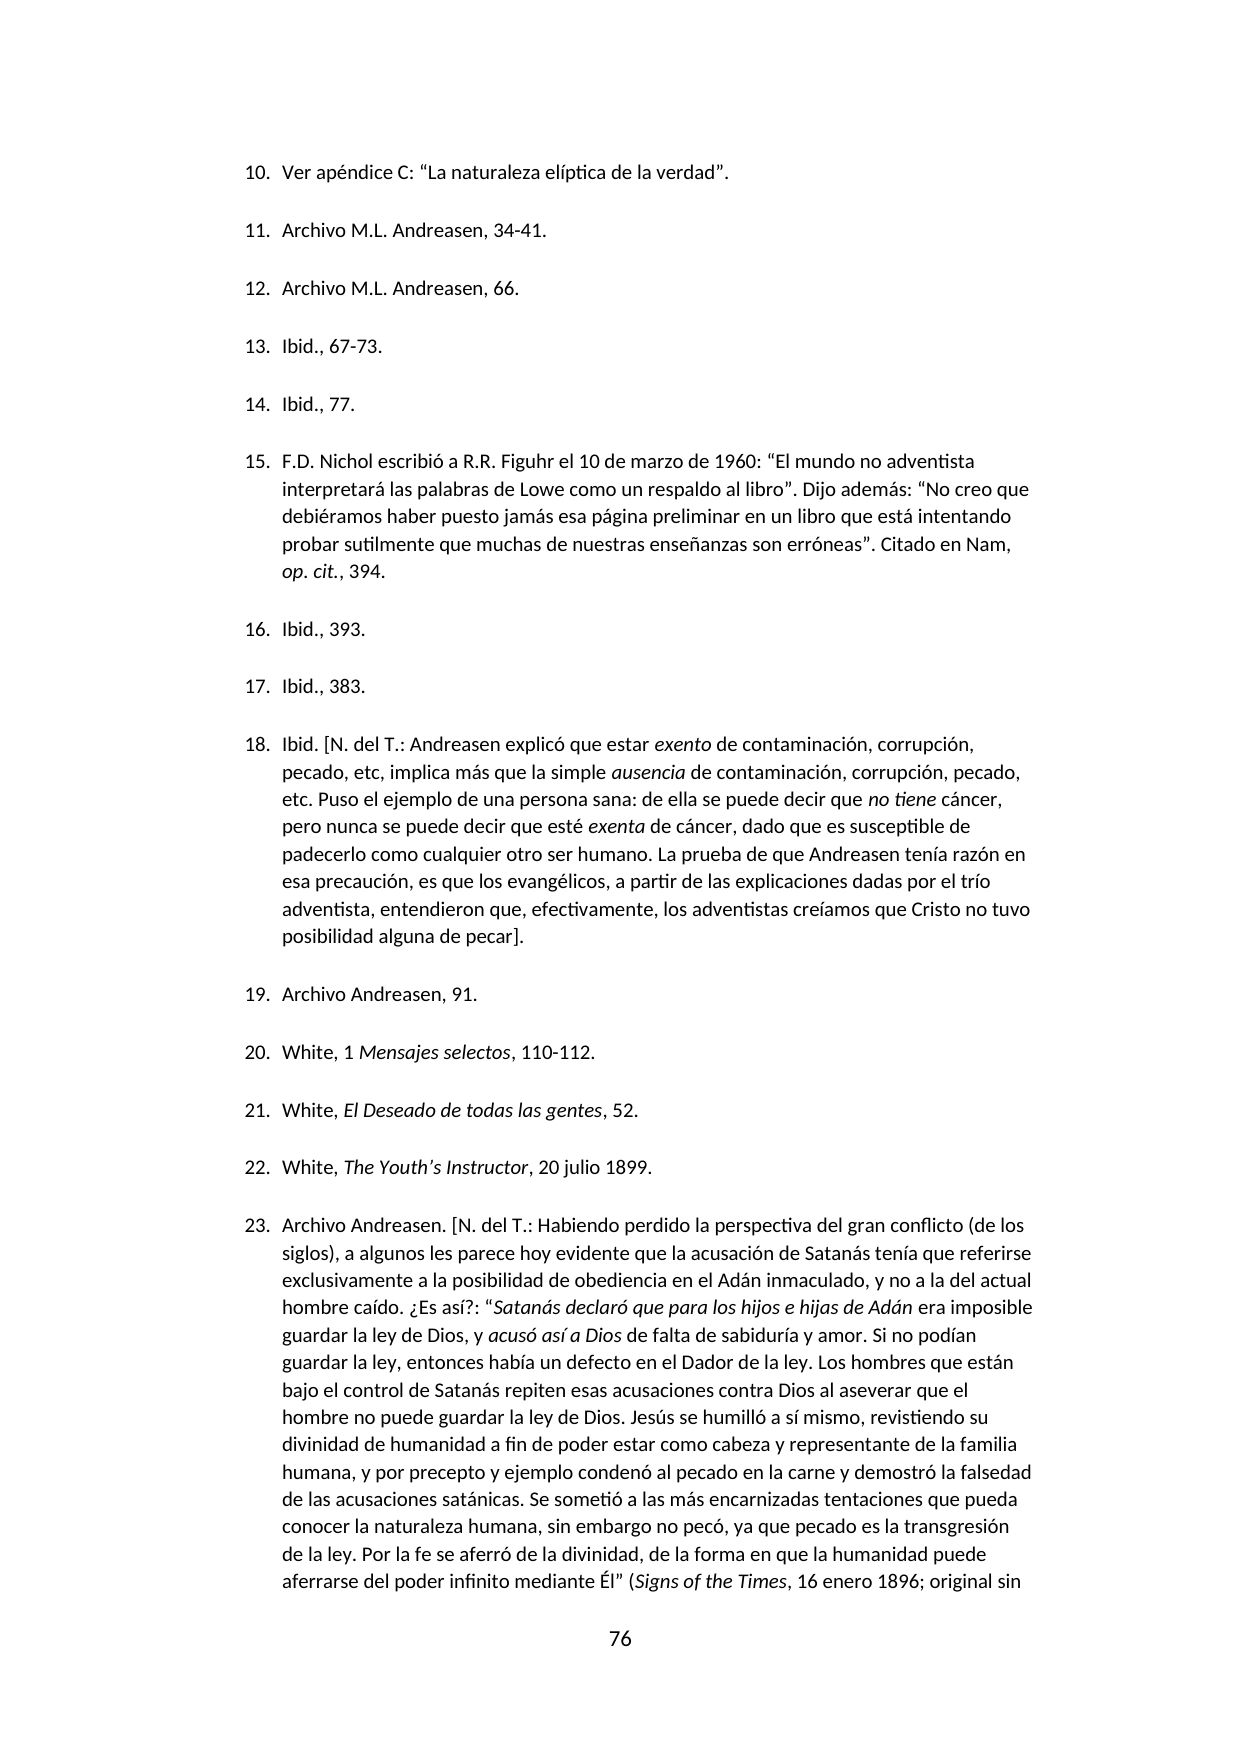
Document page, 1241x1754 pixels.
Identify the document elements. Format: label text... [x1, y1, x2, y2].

list Ibid., 383. [244, 674, 1033, 729]
list Ibid., 77. [244, 391, 1033, 446]
list White, 1 Mensajes selectos, 110-112. [244, 1039, 1033, 1094]
list White, The Youth’s Instructor, 20 julio 1899. [244, 1154, 1033, 1210]
list F.D. Nichol escribió a R.R. Figuhr el 10 de marzo de 1960: “El mundo no adventista interpretará las palabras de Lowe como un respaldo al libro”. Dijo además: “No creo que debiéramos haber puesto jamás esa página preliminar en un libro que está intentando probar sutilmente que muchas de nuestras enseñanzas son erróneas”. Citado en Nam, op. cit., 394. [244, 448, 1033, 614]
list Archivo Andreasen, 91. [244, 981, 1033, 1037]
list Archivo M.L. Andreasen, 34-41. [244, 217, 1033, 273]
list Archivo M.L. Andreasen, 66. [244, 275, 1033, 331]
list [244, 1212, 1033, 1594]
list White, El Deseado de todas las gentes, 52. [244, 1097, 1033, 1152]
list Ibid., 393. [244, 616, 1033, 672]
list Ibid., 67-73. [244, 333, 1033, 388]
list Ver apéndice C: “La naturaleza elíptica de la verdad”. [244, 159, 1033, 215]
list Ibid. [N. del T.: Andreasen explicó que estar exento de contaminación, corrupción, pecado, etc, implica más que la simple ausencia de contaminación, corrupción, pecado, etc. Puso el ejemplo de una persona sana: de ella se puede decir que no tiene cáncer, pero nunca se puede decir que esté exenta de cáncer, dado que es susceptible de padecerlo como cualquier otro ser humano. La prueba de que Andreasen tenía razón en esa precaución, es que los evangélicos, a partir de las explicaciones dadas por el trío adventista, entendieron que, efectivamente, los adventistas creíamos que Cristo no tuvo posibilidad alguna de pecar]. [244, 732, 1033, 979]
